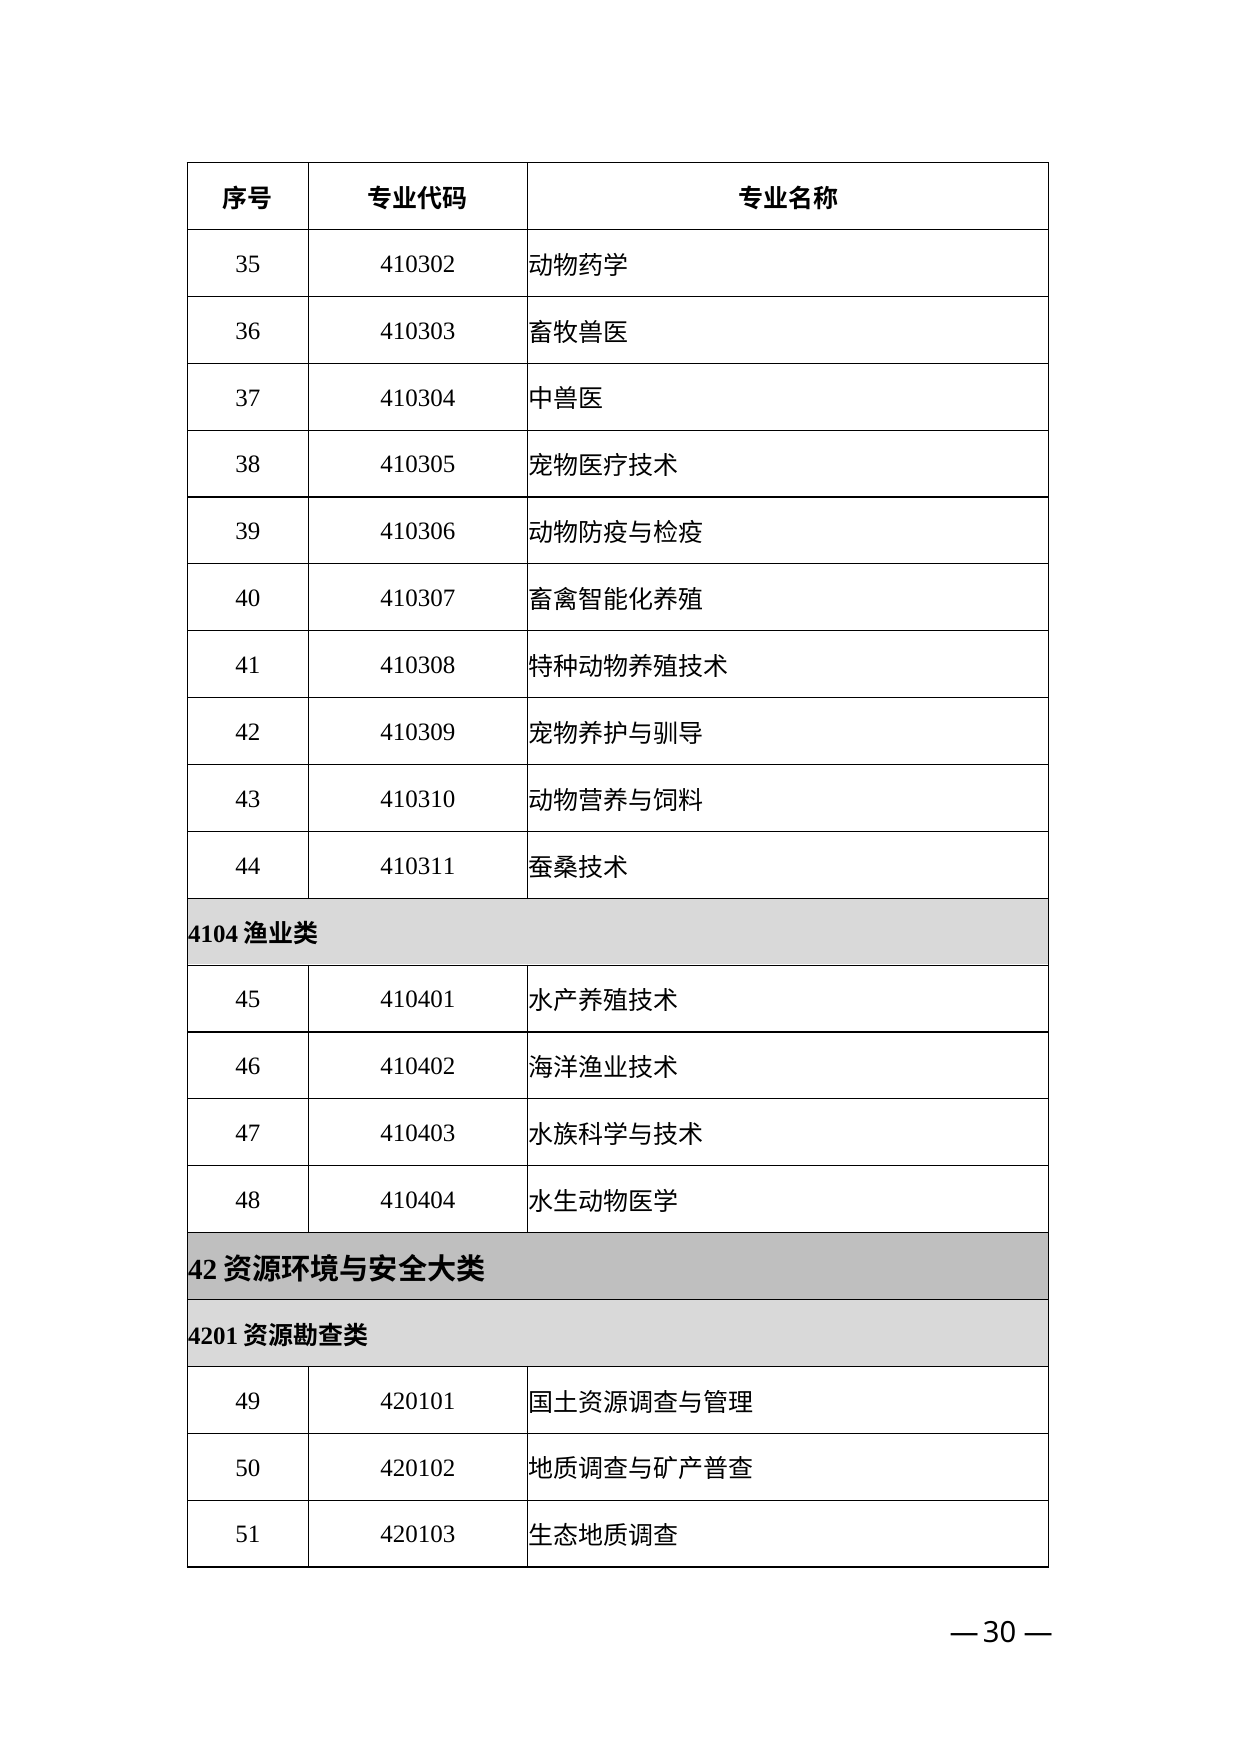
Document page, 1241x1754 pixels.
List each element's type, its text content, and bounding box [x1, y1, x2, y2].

table_cell 410304 [309, 364, 527, 429]
table_cell 38 [188, 431, 308, 496]
table_cell 水族科学与技术 [528, 1099, 1048, 1165]
table_cell 49 [188, 1367, 308, 1433]
table_cell 43 [188, 765, 308, 831]
table_cell 46 [188, 1033, 308, 1098]
table_cell 地质调查与矿产普查 [528, 1434, 1048, 1499]
table_cell 42 [188, 698, 308, 764]
table_cell 动物防疫与检疫 [528, 498, 1048, 563]
table_cell 41 [188, 631, 308, 697]
table_cell 410308 [309, 631, 527, 697]
table_cell 生态地质调查 [528, 1501, 1048, 1566]
table_cell 410305 [309, 431, 527, 496]
table_cell 410311 [309, 832, 527, 898]
table_cell 中兽医 [528, 364, 1048, 429]
table_cell 动物营养与饲料 [528, 765, 1048, 831]
table_cell 410309 [309, 698, 527, 764]
table_cell 特种动物养殖技术 [528, 631, 1048, 697]
table_cell 水生动物医学 [528, 1166, 1048, 1232]
table_cell 4104渔业类 [188, 899, 1048, 964]
table_cell 宠物医疗技术 [528, 431, 1048, 496]
table_cell 44 [188, 832, 308, 898]
table_cell 410401 [309, 966, 527, 1031]
table_header 专业名称 [528, 163, 1048, 229]
table_cell 国土资源调查与管理 [528, 1367, 1048, 1433]
table_cell 42资源环境与安全大类 [188, 1233, 1048, 1299]
table_header 序号 [188, 163, 308, 229]
table_cell 畜牧兽医 [528, 297, 1048, 363]
table_cell 420102 [309, 1434, 527, 1499]
table_cell 37 [188, 364, 308, 429]
table_cell 39 [188, 498, 308, 563]
table_cell 48 [188, 1166, 308, 1232]
table_cell 410307 [309, 564, 527, 630]
table_cell 410403 [309, 1099, 527, 1165]
table_cell 畜禽智能化养殖 [528, 564, 1048, 630]
table_cell 410306 [309, 498, 527, 563]
table_cell 宠物养护与驯导 [528, 698, 1048, 764]
table_cell 51 [188, 1501, 308, 1566]
table_cell 410402 [309, 1033, 527, 1098]
table_header 专业代码 [309, 163, 527, 229]
table_cell 410310 [309, 765, 527, 831]
table_cell 动物药学 [528, 230, 1048, 296]
table_cell 海洋渔业技术 [528, 1033, 1048, 1098]
table_cell 45 [188, 966, 308, 1031]
table_cell 410404 [309, 1166, 527, 1232]
table_cell 4201资源勘查类 [188, 1300, 1048, 1366]
table_cell 50 [188, 1434, 308, 1499]
table_cell 35 [188, 230, 308, 296]
table_cell 410302 [309, 230, 527, 296]
table_cell 36 [188, 297, 308, 363]
table_cell 蚕桑技术 [528, 832, 1048, 898]
table_cell 420101 [309, 1367, 527, 1433]
table_cell 47 [188, 1099, 308, 1165]
table_cell 420103 [309, 1501, 527, 1566]
table_cell 410303 [309, 297, 527, 363]
table_cell 40 [188, 564, 308, 630]
table_cell 水产养殖技术 [528, 966, 1048, 1031]
